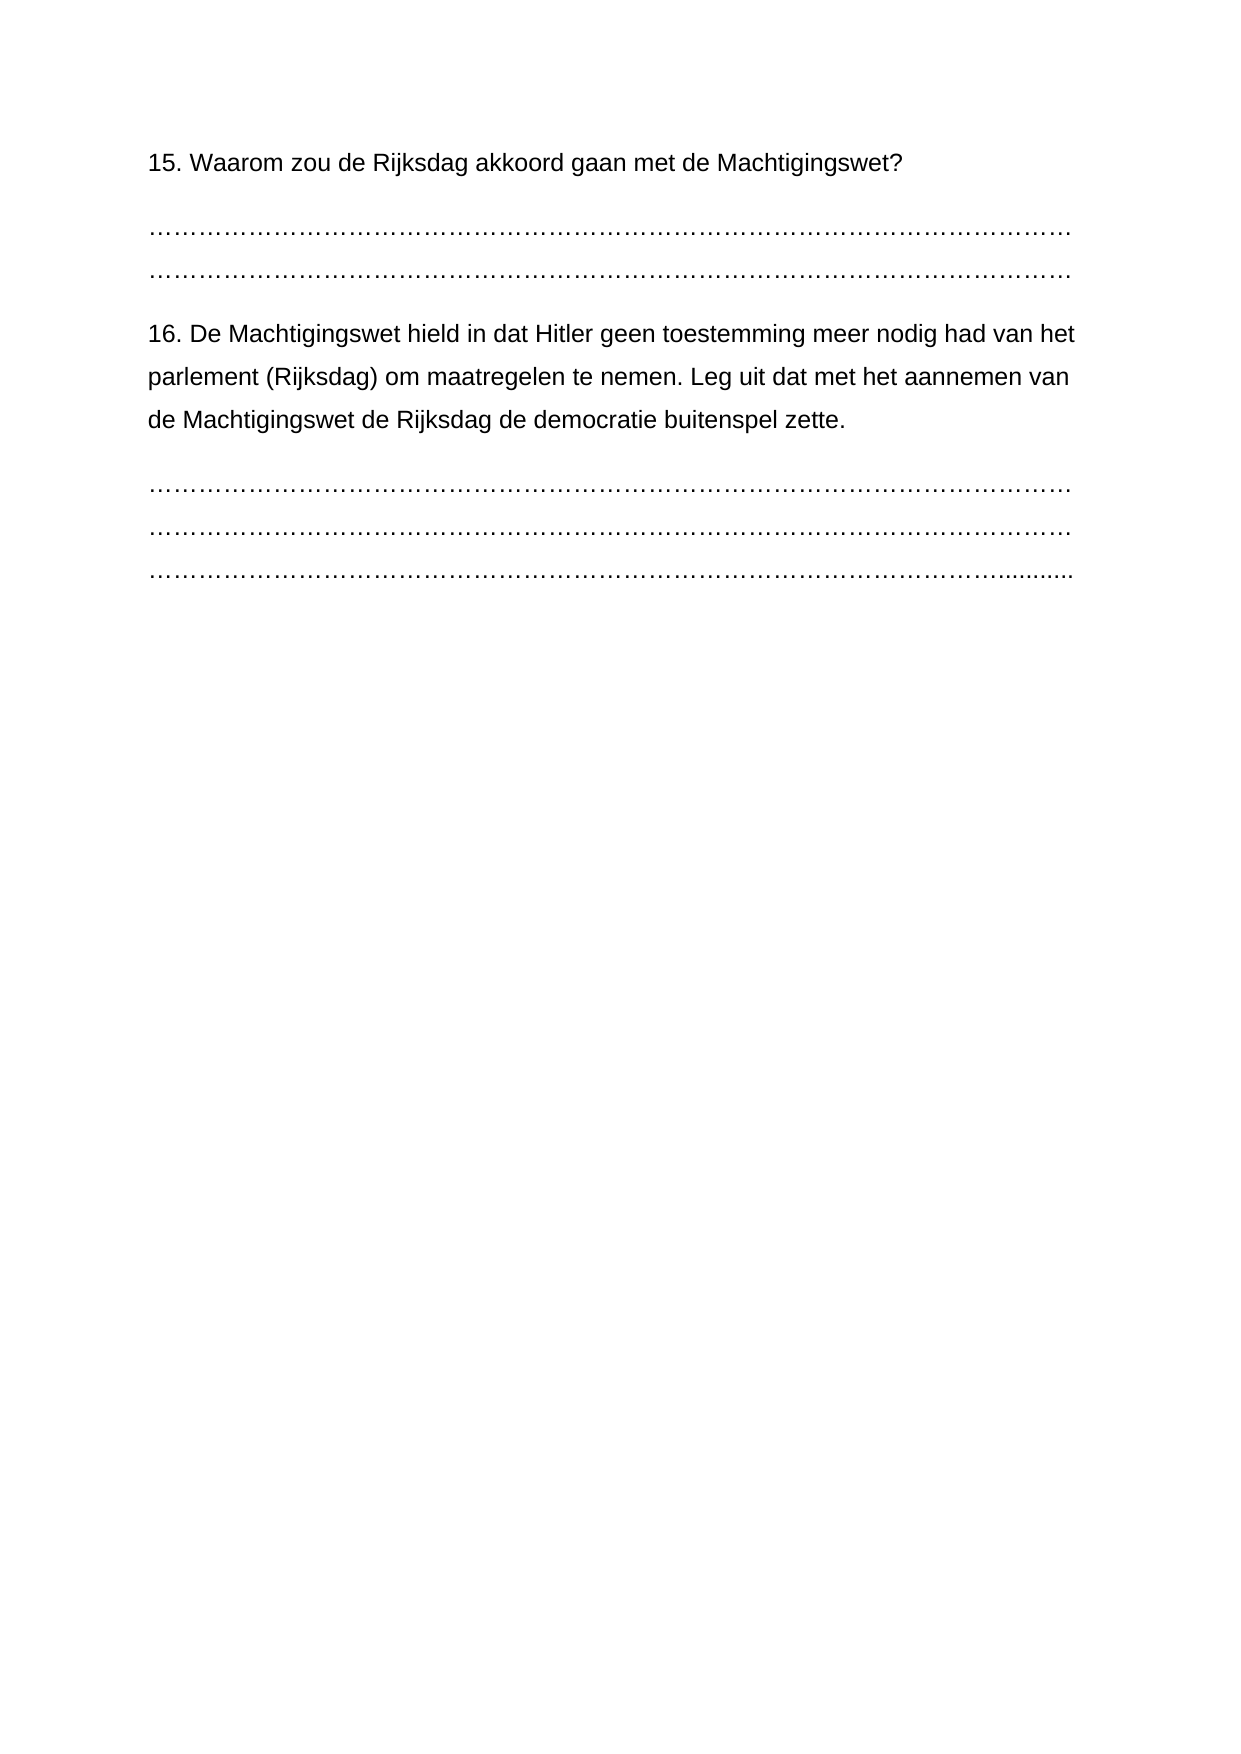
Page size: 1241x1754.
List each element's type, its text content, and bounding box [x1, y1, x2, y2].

text ………………………………………………………………………………………………………………………………………………………………………………………………………………………………………………………………………………………………........... [148, 469, 1093, 584]
text 16. De Machtigingswet hield in dat Hitler geen toestemming meer nodig had van het parlement (Rijksdag) om maatregelen te nemen. Leg uit dat met het aannemen van de Machtigingswet de Rijksdag de democratie buitenspel zette. [148, 319, 1093, 434]
text 15. Waarom zou de Rijksdag akkoord gaan met de Machtigingswet? [148, 148, 1093, 176]
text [148, 212, 1093, 283]
